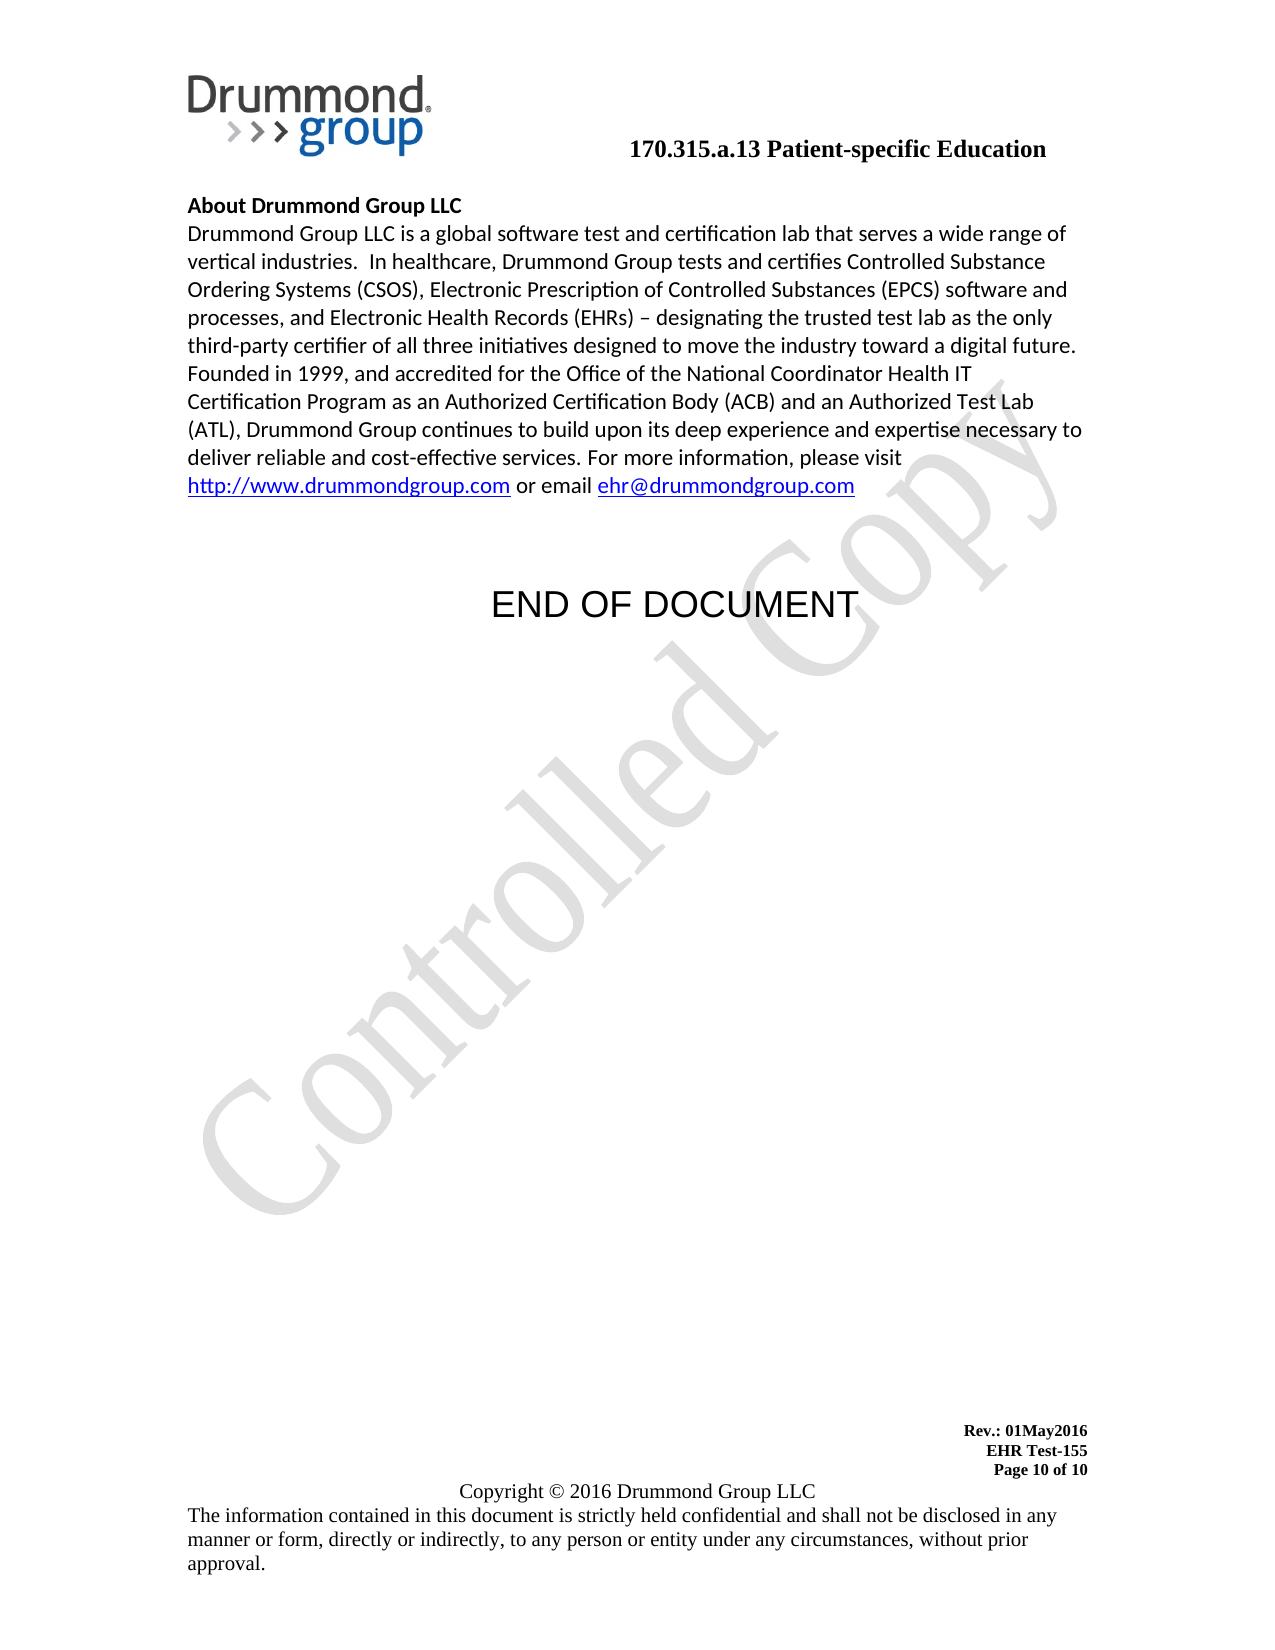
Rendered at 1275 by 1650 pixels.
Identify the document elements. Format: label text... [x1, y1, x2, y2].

text About Drummond Group LLC [187, 191, 1087, 219]
text Drummond Group LLC is a global software test and certification lab that serves a wide range of vertical industries. In healthcare, Drummond Group tests and certifies Controlled Substance Ordering Systems (CSOS), Electronic Prescription of Controlled Substances (EPCS) software and processes, and Electronic Health Records (EHRs) – designating the trusted test lab as the only third-party certifier of all three initiatives designed to move the industry toward a digital future. Founded in 1999, and accredited for the Office of the National Coordinator Health IT Certification Program as an Authorized Certification Body (ACB) and an Authorized Test Lab (ATL), Drummond Group continues to build upon its deep experience and expertise necessary to deliver reliable and cost-effective services. For more information, please visit http://www.drummondgroup.com or email ehr@drummondgroup.com [187, 219, 1087, 499]
picture [187, 75, 433, 157]
text END OF DOCUMENT [262, 582, 1087, 625]
